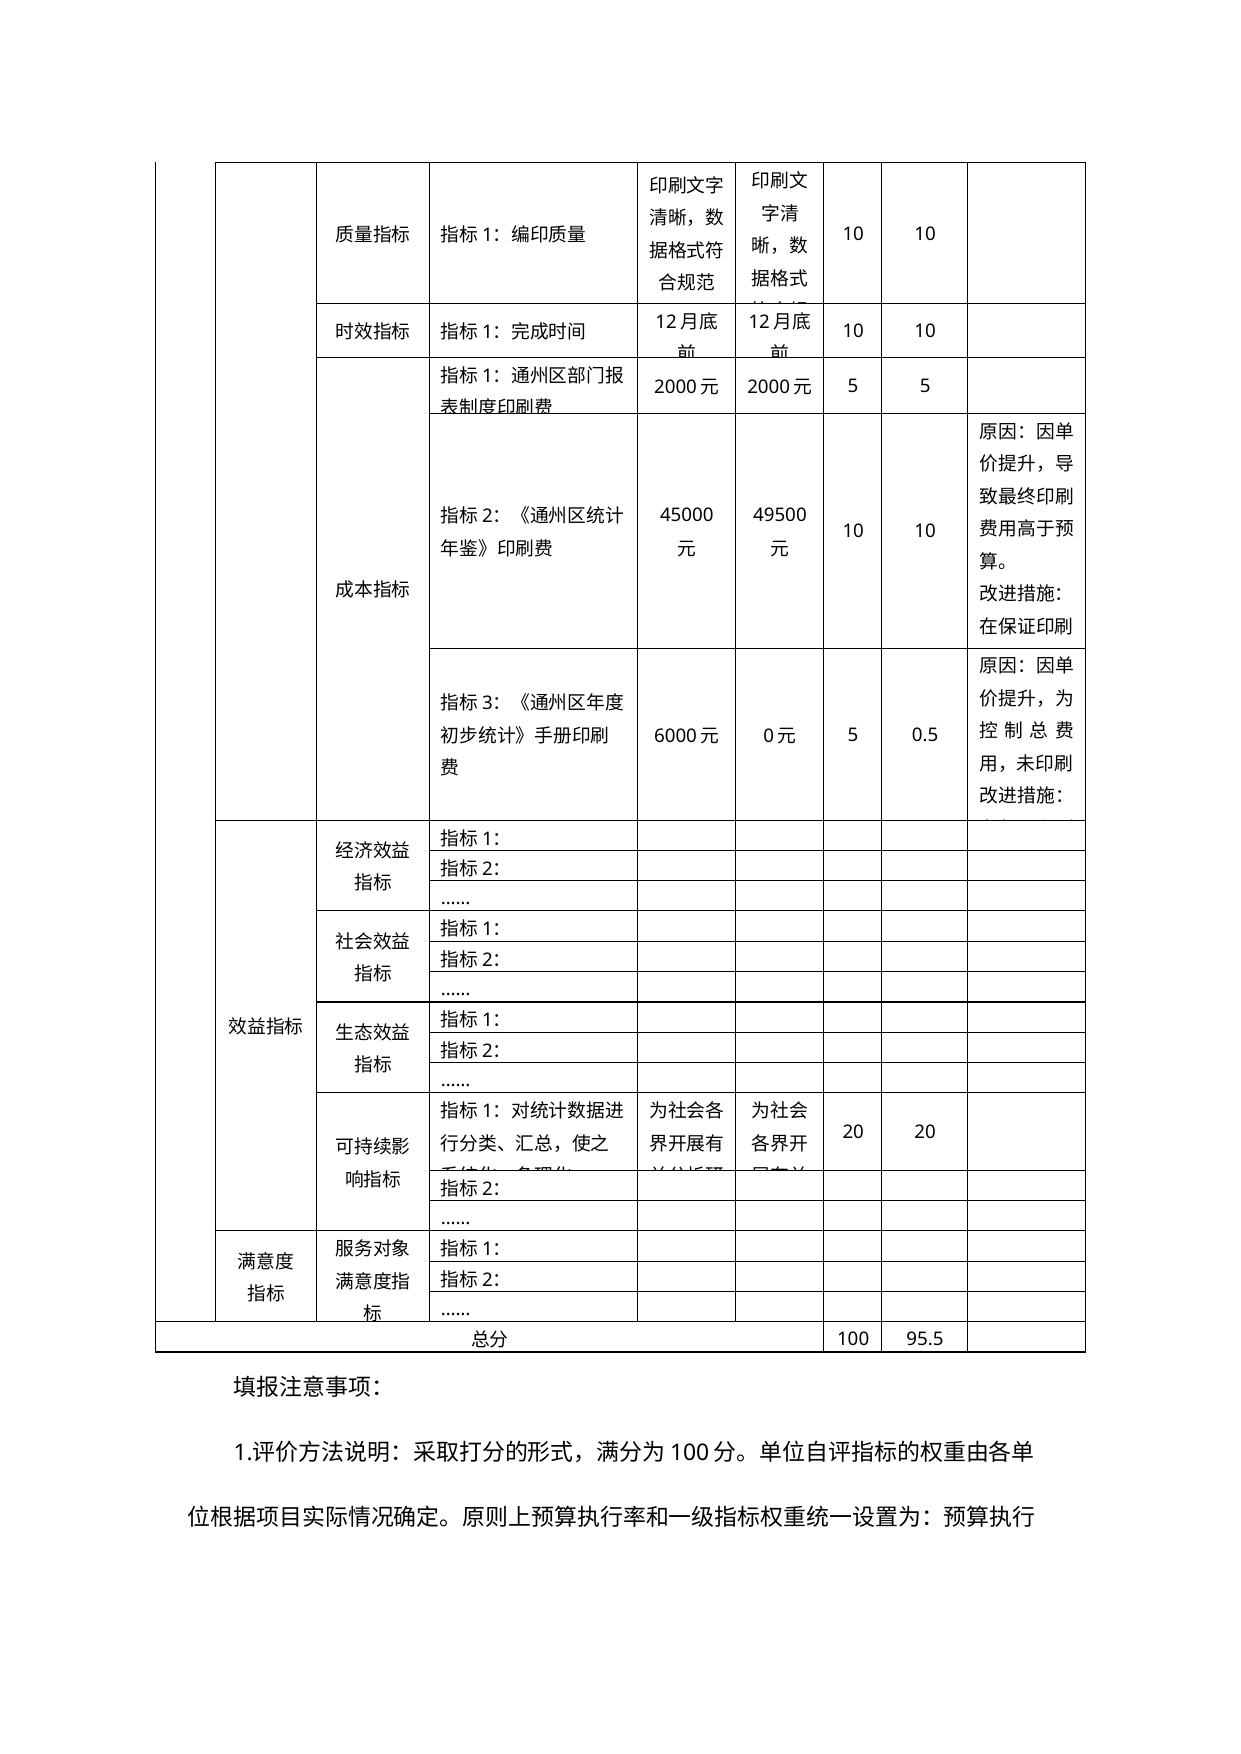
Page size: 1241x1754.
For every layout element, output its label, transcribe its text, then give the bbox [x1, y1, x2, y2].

table_cell 指标1： [430, 911, 637, 941]
table_cell 2000元 [638, 358, 735, 413]
table_cell [824, 972, 881, 1001]
table_cell 效益指标 [216, 821, 316, 1230]
table_cell [824, 881, 881, 910]
table_cell …… [430, 881, 637, 910]
table_cell 指标3：《通州区年度初步统计》手册印刷费 [430, 649, 637, 819]
table_cell [638, 1003, 735, 1032]
table_cell 指标2： [430, 1262, 637, 1291]
table_cell [824, 821, 881, 850]
table_cell [968, 1201, 1085, 1230]
table_cell [968, 972, 1085, 1001]
table_cell [736, 1171, 823, 1200]
table_cell 49500元 [736, 414, 823, 647]
table_cell [968, 821, 1085, 850]
table_cell [638, 1171, 735, 1200]
table_cell [824, 1262, 881, 1291]
table_cell 5 [824, 649, 881, 819]
table_cell 指标1： [430, 1231, 637, 1261]
table_cell …… [430, 1201, 637, 1230]
table_cell 可持续影响指标 [317, 1093, 429, 1230]
table_cell [736, 1063, 823, 1092]
table_cell 指标1：通州区部门报表制度印刷费 [430, 358, 637, 413]
table_cell [824, 1292, 881, 1321]
table_cell 45000元 [638, 414, 735, 647]
table_cell 经济效益 指标 [317, 821, 429, 910]
table_cell [736, 821, 823, 850]
table_cell 12月底前 [638, 304, 735, 357]
table_cell [968, 304, 1085, 357]
table_cell [638, 1201, 735, 1230]
table_cell 指标2： [430, 851, 637, 880]
table_cell 0元 [736, 649, 823, 819]
table_cell 10 [824, 304, 881, 357]
table_cell 原因：因单价提升，导致最终印刷费用高于预算。 改进措施：在保证印刷质量，比价时控制单价，并根据需求，合理控制印刷数量 [968, 414, 1085, 647]
table_cell …… [430, 972, 637, 1001]
table_cell [736, 1231, 823, 1261]
table_cell [638, 1292, 735, 1321]
table_cell [638, 1033, 735, 1062]
table_cell [882, 1063, 967, 1092]
table_cell [638, 972, 735, 1001]
table_cell [824, 942, 881, 971]
table_cell [882, 972, 967, 1001]
table_cell 服务对象满意度指标 [317, 1231, 429, 1321]
table_cell [882, 911, 967, 941]
table_cell 10 [882, 163, 967, 303]
table_cell [824, 1201, 881, 1230]
table_cell [882, 1231, 967, 1261]
table_cell [824, 911, 881, 941]
table_cell 为社会各界开展有关分析研究工作提供数据参考 [638, 1093, 735, 1169]
table_cell 印刷文字清晰，数据格式符合规范 [638, 163, 735, 303]
table_cell [638, 1262, 735, 1291]
table_cell 指标2： [430, 1171, 637, 1200]
table_cell 时效指标 [317, 304, 429, 357]
table_cell [882, 1033, 967, 1062]
table_cell 10 [882, 304, 967, 357]
table_cell [968, 163, 1085, 303]
table_cell 12月底前 [736, 304, 823, 357]
table_cell [968, 1171, 1085, 1200]
table_cell [638, 881, 735, 910]
table_cell 10 [824, 163, 881, 303]
table_cell 指标2： [430, 1033, 637, 1062]
table_cell [824, 1033, 881, 1062]
table_cell [736, 1292, 823, 1321]
table_cell [882, 1201, 967, 1230]
table_cell [882, 942, 967, 971]
table_cell 指标1： [430, 1003, 637, 1032]
table_cell [824, 1231, 881, 1261]
table_cell [824, 851, 881, 880]
table_cell [882, 821, 967, 850]
table_cell [638, 1231, 735, 1261]
table_cell [882, 881, 967, 910]
table_cell 指标1： [430, 821, 637, 850]
table_cell 生态效益 指标 [317, 1003, 429, 1092]
table_cell [736, 851, 823, 880]
table_cell [638, 851, 735, 880]
table_cell 指标2：《通州区统计年鉴》印刷费 [430, 414, 637, 647]
table_cell [968, 1262, 1085, 1291]
table_cell [968, 942, 1085, 971]
table_cell [824, 1003, 881, 1032]
table_cell [882, 1003, 967, 1032]
table_cell [882, 1171, 967, 1200]
table_cell [736, 1262, 823, 1291]
table_cell 95.5 [882, 1322, 967, 1351]
table_cell 社会效益 指标 [317, 911, 429, 1001]
table_cell …… [430, 1292, 637, 1321]
table_cell [736, 1003, 823, 1032]
table_cell 指标1：完成时间 [430, 304, 637, 357]
table_cell [968, 1063, 1085, 1092]
table_cell [882, 851, 967, 880]
table_cell 5 [882, 358, 967, 413]
table_cell [638, 821, 735, 850]
table_cell 质量指标 [317, 163, 429, 303]
table_cell [968, 1093, 1085, 1169]
table_cell 10 [882, 414, 967, 647]
table_cell [968, 1003, 1085, 1032]
table_cell 为社会各界开展有关分析研究工作提供数据参考 [736, 1093, 823, 1169]
table_cell 0.5 [882, 649, 967, 819]
table_cell [882, 1292, 967, 1321]
table_cell 满意度 指标 [216, 1231, 316, 1321]
table_cell 指标1：编印质量 [430, 163, 637, 303]
table_cell [638, 942, 735, 971]
table_cell 100 [824, 1322, 881, 1351]
table_cell [968, 881, 1085, 910]
table_cell [824, 1063, 881, 1092]
table_cell [968, 1033, 1085, 1062]
table_cell [736, 1201, 823, 1230]
table_cell [968, 911, 1085, 941]
table_cell [968, 1322, 1085, 1351]
table_cell [968, 358, 1085, 413]
table_cell 指标2： [430, 942, 637, 971]
table_cell [736, 911, 823, 941]
table_cell [824, 1171, 881, 1200]
table_cell 原因：因单价提升，为控制总费用，未印刷 改进措施：在保证印刷质量，比价时控制单价，并根据需求，合理控制印刷数量 [968, 649, 1085, 819]
table_cell [736, 972, 823, 1001]
table_cell [736, 942, 823, 971]
table_cell [736, 1033, 823, 1062]
table_cell [968, 1292, 1085, 1321]
table_cell 印刷文字清晰，数据格式符合规范 [736, 163, 823, 303]
table_cell 指标1：对统计数据进行分类、汇总，使之系统化、条理化 [430, 1093, 637, 1169]
table_cell 5 [824, 358, 881, 413]
table_cell 2000元 [736, 358, 823, 413]
table_cell [882, 1262, 967, 1291]
table_cell …… [430, 1063, 637, 1092]
table_cell [736, 881, 823, 910]
table_cell [968, 851, 1085, 880]
table_cell 20 [824, 1093, 881, 1169]
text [187, 1417, 1053, 1547]
table_cell 10 [824, 414, 881, 647]
table_cell [638, 911, 735, 941]
table_cell 6000元 [638, 649, 735, 819]
table_cell 成本指标 [317, 358, 429, 819]
text 填报注意事项： [187, 1353, 1053, 1417]
table_cell 20 [882, 1093, 967, 1169]
table_cell [968, 1231, 1085, 1261]
table_cell [638, 1063, 735, 1092]
table_cell 总分 [156, 1322, 823, 1351]
